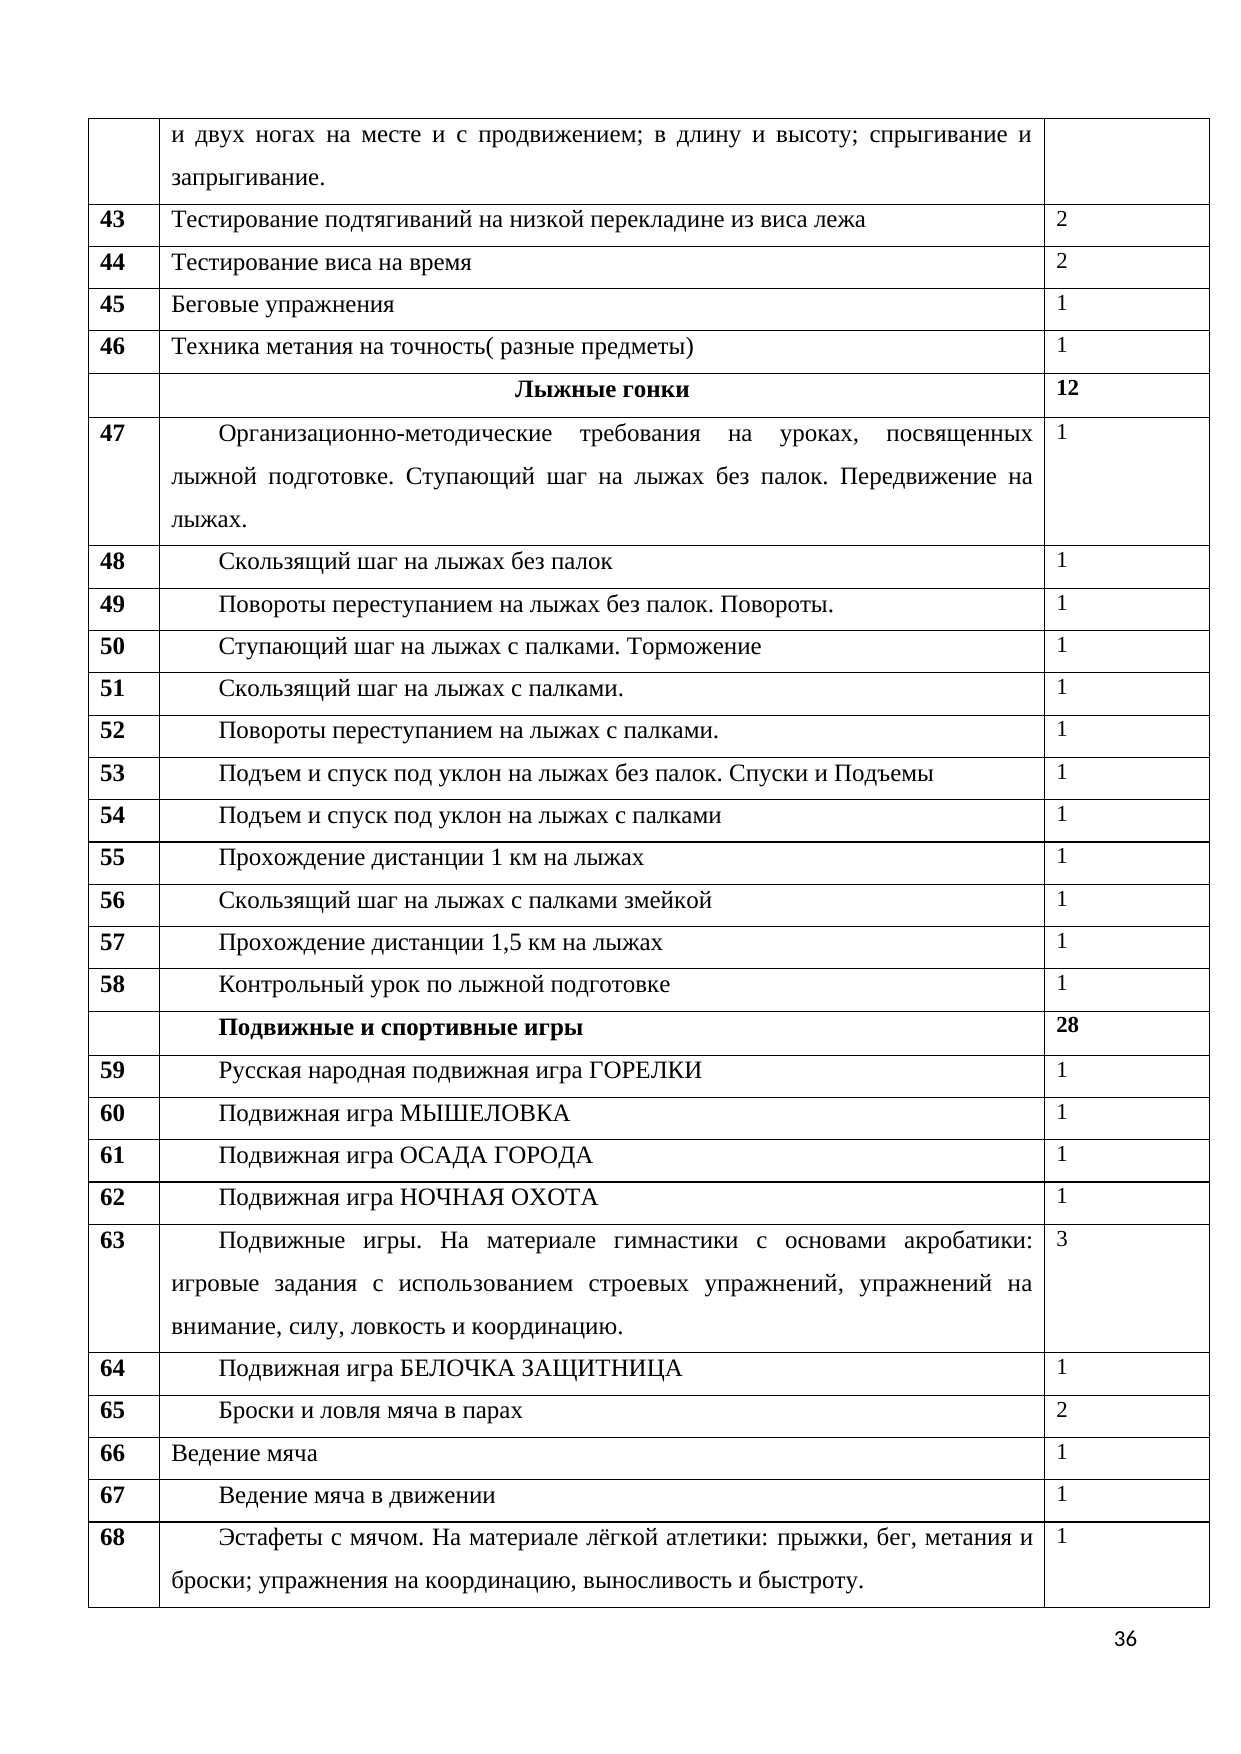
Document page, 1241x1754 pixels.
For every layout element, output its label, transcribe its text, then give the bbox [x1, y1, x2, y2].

table_cell Техника метания на точность( разные предметы) [160, 331, 1044, 373]
table_cell 61 [89, 1140, 159, 1181]
table_cell Скользящий шаг на лыжах с палками. [160, 673, 1044, 714]
table_cell 12 [1045, 374, 1209, 417]
table_cell 53 [89, 758, 159, 799]
table_cell 54 [89, 800, 159, 841]
table_cell 47 [89, 418, 159, 545]
table_cell Скользящий шаг на лыжах с палками змейкой [160, 885, 1044, 926]
table_cell Подвижная игра ОСАДА ГОРОДА [160, 1140, 1044, 1181]
table_cell 56 [89, 885, 159, 926]
table_cell 1 [1045, 969, 1209, 1011]
table_cell 65 [89, 1396, 159, 1437]
table_cell 55 [89, 843, 159, 884]
table_cell Организационно-методические требования на уроках, посвященных лыжной подготовке. Ступающий шаг на лыжах без палок. Передвижение на лыжах. [160, 418, 1044, 545]
table_cell 2 [1045, 119, 1209, 203]
table_cell Подвижные и спортивные игры [160, 1012, 1044, 1054]
table_cell 52 [89, 716, 159, 757]
table_cell 1 [1045, 1480, 1209, 1521]
table_cell Подъем и спуск под уклон на лыжах с палками [160, 800, 1044, 841]
table_cell Ведение мяча [160, 1438, 1044, 1479]
table_cell 63 [89, 1225, 159, 1352]
table_cell 1 [1045, 1098, 1209, 1139]
table_cell Прохождение дистанции 1,5 км на лыжах [160, 927, 1044, 968]
table_cell 1 [1045, 673, 1209, 714]
table_cell 64 [89, 1353, 159, 1394]
table_cell 1 [1045, 758, 1209, 799]
table_cell 67 [89, 1480, 159, 1521]
table_cell 44 [89, 247, 159, 288]
table_cell 57 [89, 927, 159, 968]
table_cell 1 [1045, 631, 1209, 672]
table_cell 28 [1045, 1012, 1209, 1054]
table_cell 49 [89, 589, 159, 630]
table_cell 1 [1045, 589, 1209, 630]
table_cell 1 [1045, 1523, 1209, 1607]
table_cell Подъем и спуск под уклон на лыжах без палок. Спуски и Подъемы [160, 758, 1044, 799]
table_cell 2 [1045, 1396, 1209, 1437]
table_cell Повороты переступанием на лыжах с палками. [160, 716, 1044, 757]
table_cell Прохождение дистанции 1 км на лыжах [160, 843, 1044, 884]
table_cell 48 [89, 546, 159, 588]
table_cell Тестирование подтягиваний на низкой перекладине из виса лежа [160, 205, 1044, 246]
table_cell 2 [1045, 205, 1209, 246]
table_cell Эстафеты с мячом. На материале лёгкой атлетики: прыжки, бег, метания и броски; упражнения на координацию, выносливость и быстроту. [160, 1523, 1044, 1607]
table_cell 45 [89, 289, 159, 330]
table_cell 62 [89, 1183, 159, 1224]
table_cell 1 [1045, 885, 1209, 926]
table_cell Лыжные гонки [160, 374, 1044, 417]
table_cell 66 [89, 1438, 159, 1479]
table_cell 1 [1045, 331, 1209, 373]
table_cell 59 [89, 1056, 159, 1097]
table_cell 58 [89, 969, 159, 1011]
table_cell 1 [1045, 1140, 1209, 1181]
table_cell Беговые упражнения [160, 289, 1044, 330]
table_cell 1 [1045, 289, 1209, 330]
table_cell 1 [1045, 843, 1209, 884]
table_cell 60 [89, 1098, 159, 1139]
table_cell Подвижная игра НОЧНАЯ ОХОТА [160, 1183, 1044, 1224]
table_cell [89, 374, 159, 417]
table_cell 50 [89, 631, 159, 672]
table_cell [89, 1012, 159, 1054]
table_cell 43 [89, 205, 159, 246]
table_cell Подвижная игра МЫШЕЛОВКА [160, 1098, 1044, 1139]
table_cell 1 [1045, 800, 1209, 841]
table_cell Контрольный урок по лыжной подготовке [160, 969, 1044, 1011]
table_cell 68 [89, 1523, 159, 1607]
table_cell 1 [1045, 546, 1209, 588]
table_cell 1 [1045, 1056, 1209, 1097]
table_cell 1 [1045, 1183, 1209, 1224]
table_cell Скользящий шаг на лыжах без палок [160, 546, 1044, 588]
table_cell Подвижные игры. На материале гимнастики с основами акробатики: игровые задания с использованием строевых упражнений, упражнений на внимание, силу, ловкость и координацию. [160, 1225, 1044, 1352]
table_cell 1 [1045, 1353, 1209, 1394]
table_cell Русская народная подвижная игра ГОРЕЛКИ [160, 1056, 1044, 1097]
table_cell 51 [89, 673, 159, 714]
table_cell 1 [1045, 927, 1209, 968]
table_cell Повороты переступанием на лыжах без палок. Повороты. [160, 589, 1044, 630]
table_cell Тестирование виса на время [160, 247, 1044, 288]
table_cell 1 [1045, 1438, 1209, 1479]
table_cell Ступающий шаг на лыжах с палками. Торможение [160, 631, 1044, 672]
table_cell Ведение мяча в движении [160, 1480, 1044, 1521]
table_cell 3 [1045, 1225, 1209, 1352]
table_cell 2 [1045, 247, 1209, 288]
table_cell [160, 119, 1044, 203]
table_cell Броски и ловля мяча в парах [160, 1396, 1044, 1437]
table_cell 42 [89, 119, 159, 203]
table_cell 1 [1045, 716, 1209, 757]
table_cell 1 [1045, 418, 1209, 545]
table_cell Подвижная игра БЕЛОЧКА ЗАЩИТНИЦА [160, 1353, 1044, 1394]
table_cell 46 [89, 331, 159, 373]
